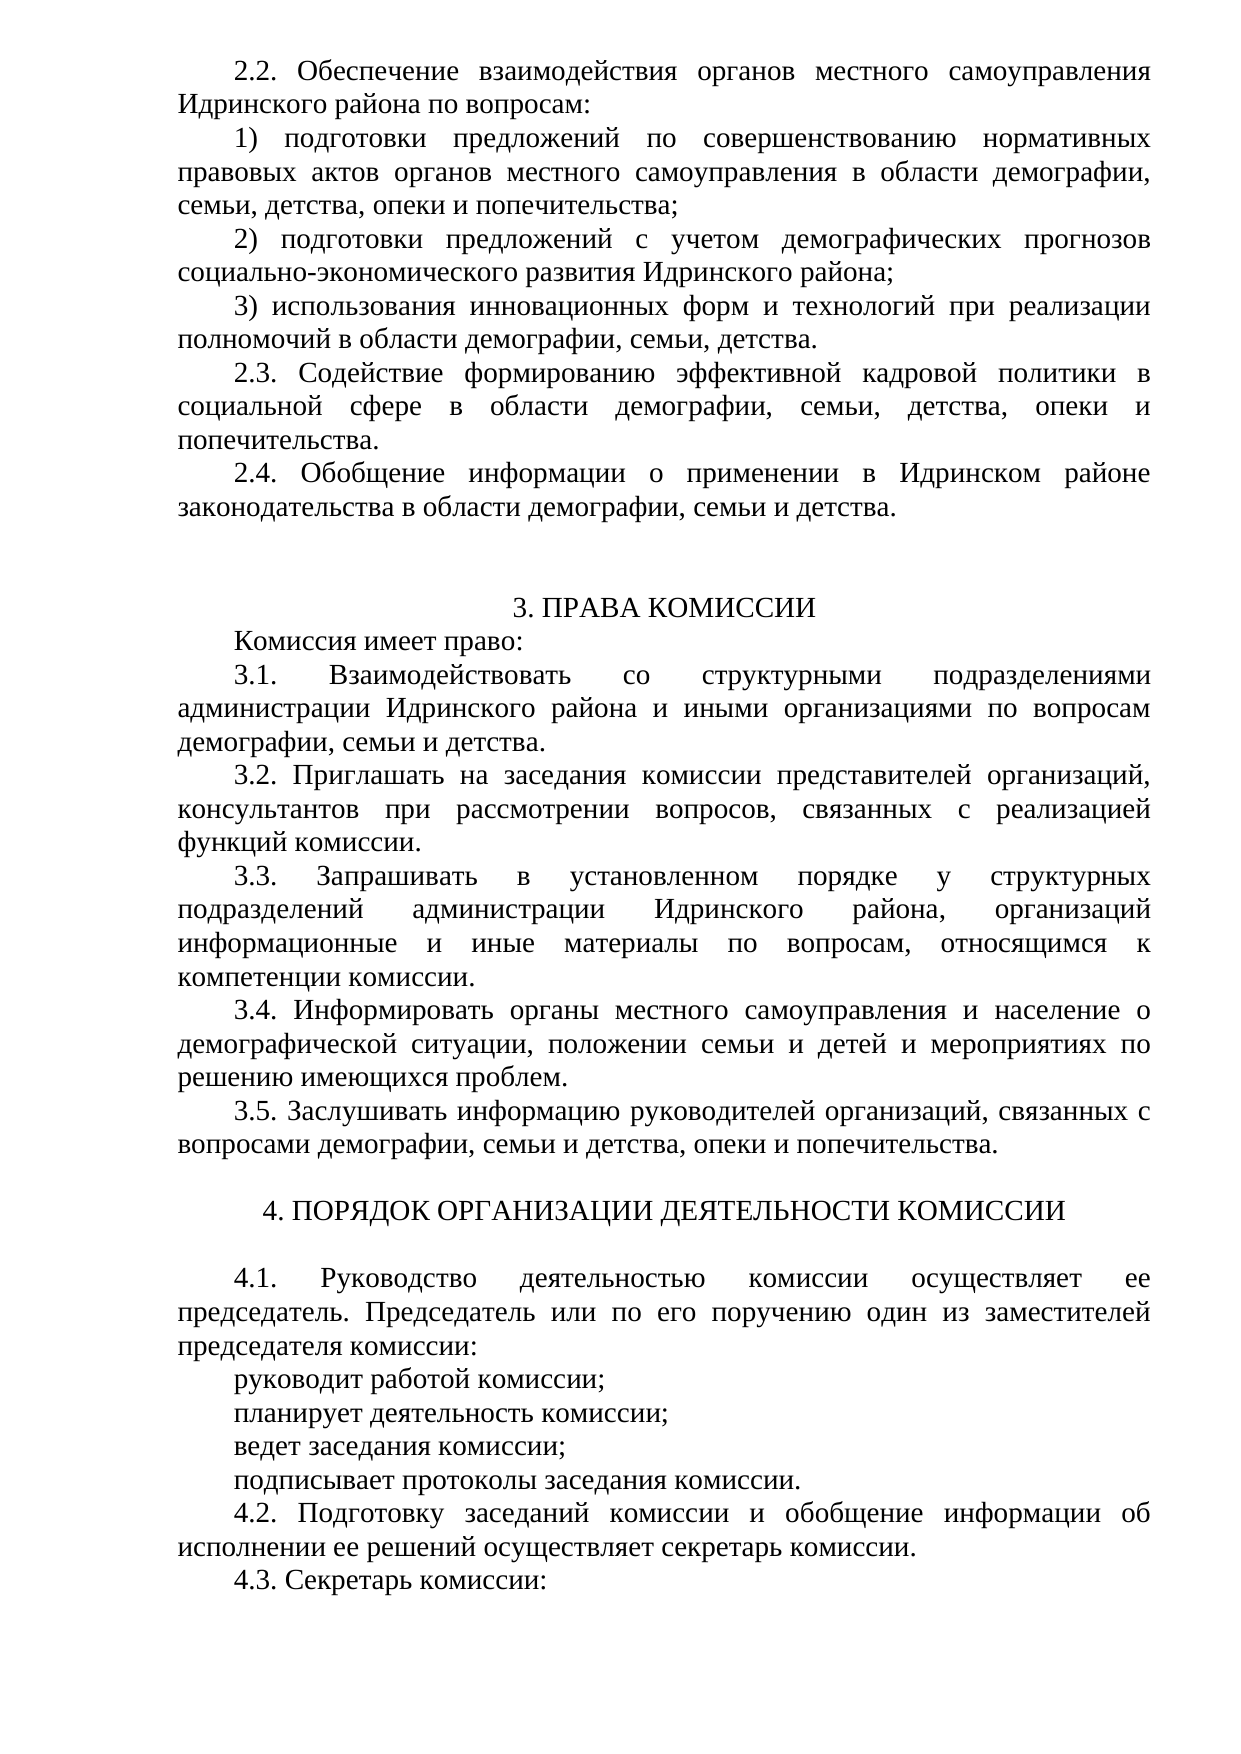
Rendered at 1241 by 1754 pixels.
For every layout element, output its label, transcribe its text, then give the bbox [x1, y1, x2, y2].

text 4.2. Подготовку заседаний комиссии и обобщение информации об исполнении ее решений осуществляет секретарь комиссии. [177, 1495, 1152, 1562]
text 2.4. Обобщение информации о применении в Идринском районе законодательства в области демографии, семьи и детства. [177, 456, 1152, 523]
text 2.2. Обеспечение взаимодействия органов местного самоуправления Идринского района по вопросам: [177, 53, 1152, 120]
text 1) подготовки предложений по совершенствованию нормативных правовых актов органов местного самоуправления в области демографии, семьи, детства, опеки и попечительства; [177, 120, 1152, 221]
text 3.1. Взаимодействовать со структурными подразделениями администрации Идринского района и иными организациями по вопросам демографии, семьи и детства. [177, 657, 1152, 757]
text руководит работой комиссии; [177, 1361, 1152, 1395]
text планирует деятельность комиссии; [177, 1395, 1152, 1428]
text Комиссия имеет право: [177, 623, 1152, 657]
text подписывает протоколы заседания комиссии. [177, 1462, 1152, 1495]
text ведет заседания комиссии; [177, 1428, 1152, 1462]
text 2.3. Содействие формированию эффективной кадровой политики в социальной сфере в области демографии, семьи, детства, опеки и попечительства. [177, 355, 1152, 456]
text 3.2. Приглашать на заседания комиссии представителей организаций, консультантов при рассмотрении вопросов, связанных с реализацией функций комиссии. [177, 757, 1152, 858]
text 3. ПРАВА КОМИССИИ [177, 590, 1152, 623]
text 2) подготовки предложений с учетом демографических прогнозов социально-экономического развития Идринского района; [177, 221, 1152, 288]
text 3.4. Информировать органы местного самоуправления и население о демографической ситуации, положении семьи и детей и мероприятиях по решению имеющихся проблем. [177, 992, 1152, 1093]
text 3.3. Запрашивать в установленном порядке у структурных подразделений администрации Идринского района, организаций информационные и иные материалы по вопросам, относящимся к компетенции комиссии. [177, 858, 1152, 992]
text 3) использования инновационных форм и технологий при реализации полномочий в области демографии, семьи, детства. [177, 288, 1152, 355]
text 3.5. Заслушивать информацию руководителей организаций, связанных с вопросами демографии, семьи и детства, опеки и попечительства. [177, 1093, 1152, 1160]
text 4.3. Секретарь комиссии: [177, 1562, 1152, 1596]
text 4. ПОРЯДОК ОРГАНИЗАЦИИ ДЕЯТЕЛЬНОСТИ КОМИССИИ [177, 1193, 1152, 1227]
text 4.1. Руководство деятельностью комиссии осуществляет ее председатель. Председатель или по его поручению один из заместителей председателя комиссии: [177, 1261, 1152, 1361]
